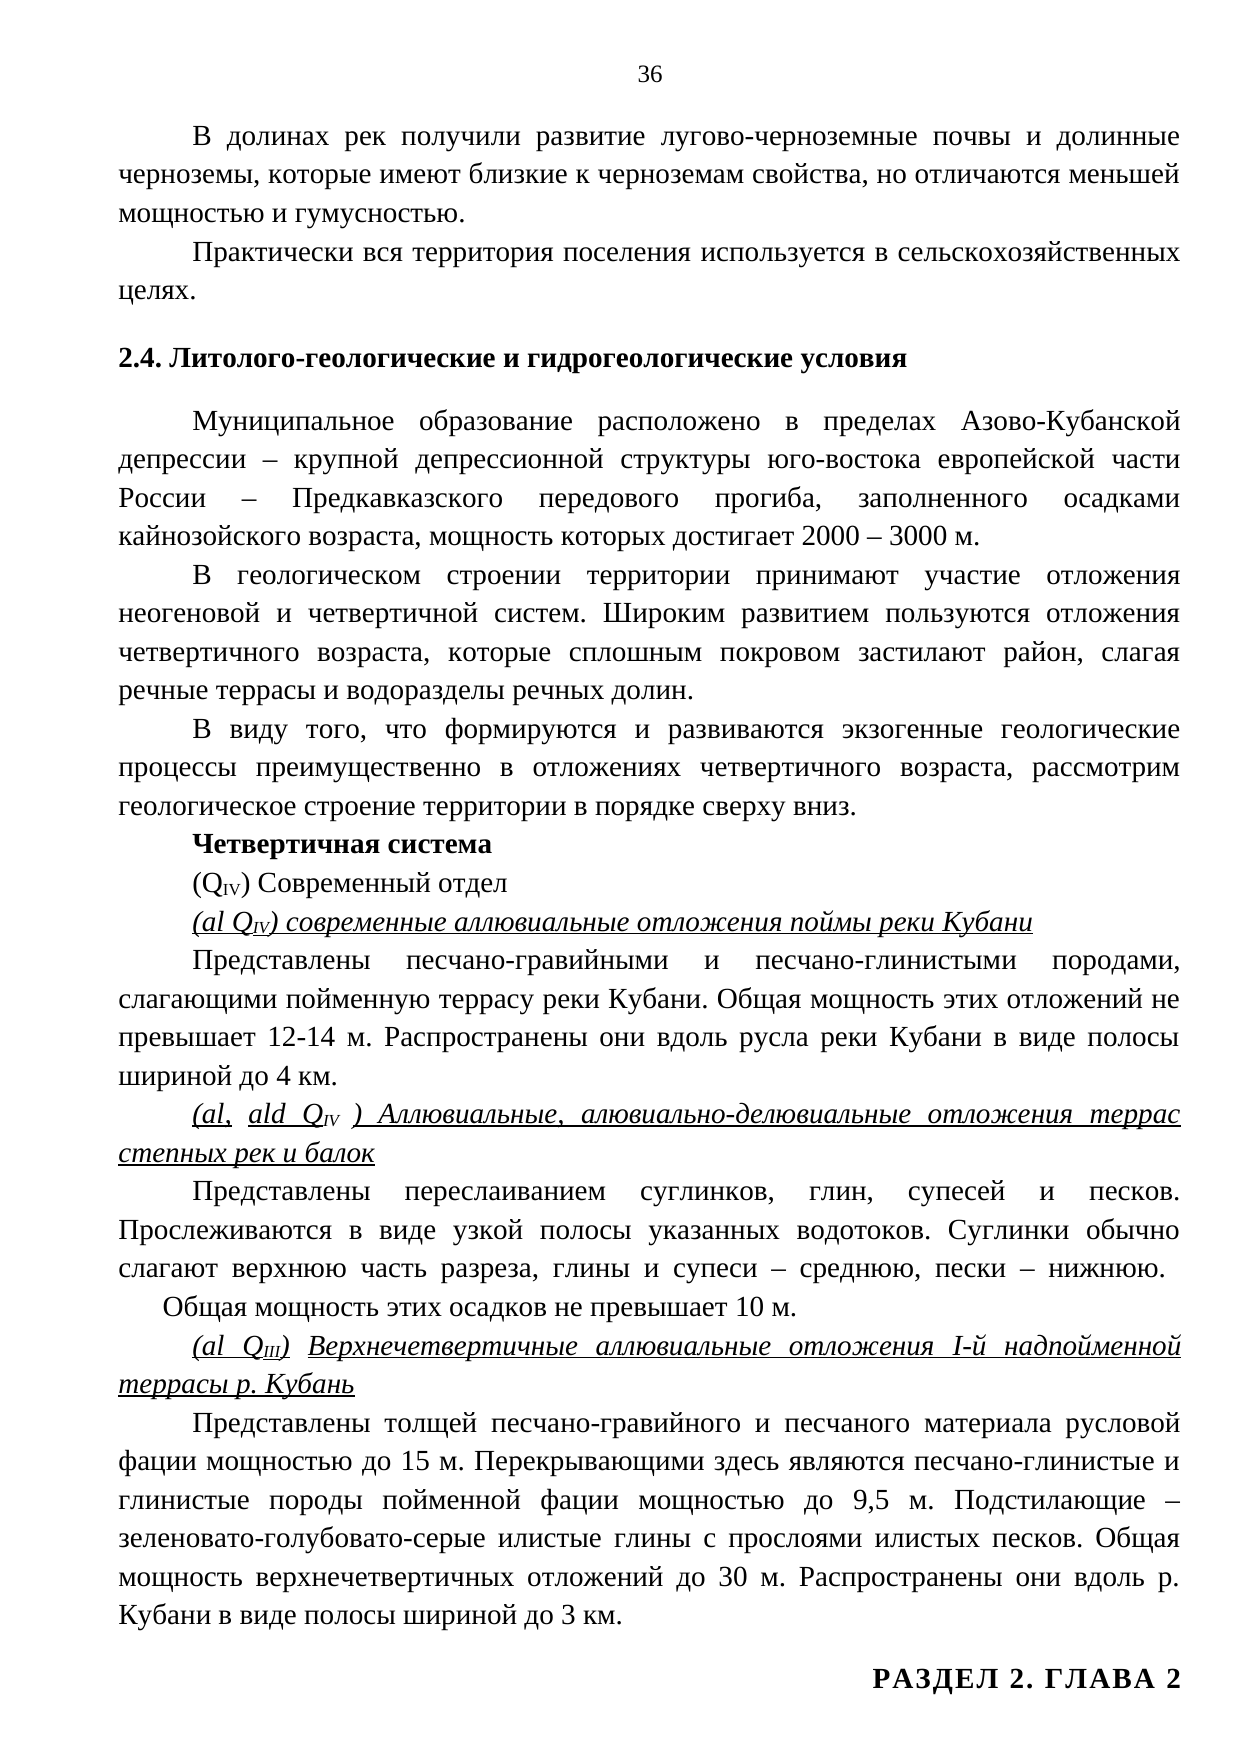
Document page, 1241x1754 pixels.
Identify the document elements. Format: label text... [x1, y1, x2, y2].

text (QIV) Современный отдел [118, 865, 1181, 899]
text В долинах рек получили развитие лугово-черноземные почвы и долинные черноземы, которые имеют близкие к черноземам свойства, но отличаются меньшей мощностью и гумусностью. [118, 118, 1181, 229]
text (al QIII) Верхнечетвертичные аллювиальные отложения I-й надпойменной террасы р. Кубань [118, 1328, 1181, 1400]
text Муниципальное образование расположено в пределах Азово-Кубанской депрессии – крупной депрессионной структуры юго-востока европейской части России – Предкавказского передового прогиба, заполненного осадками кайнозойского возраста, мощность которых достигает 2000 – . [118, 403, 1181, 552]
text (al QIV) современные аллювиальные отложения поймы реки Кубани [118, 904, 1181, 937]
text 2.4. Литолого-геологические и гидрогеологические условия [118, 340, 1181, 373]
text Практически вся территория поселения используется в сельскохозяйственных целях. [118, 234, 1181, 306]
text Представлены толщей песчано-гравийного и песчаного материала русловой фации мощностью до . Перекрывающими здесь являются песчано-глинистые и глинистые породы пойменной фации мощностью до . Подстилающие – зеленовато-голубовато-серые илистые глины с прослоями илистых песков. Общая мощность верхнечетвертичных отложений до . Распространены они вдоль р. Кубани в виде полосы шириной до . [118, 1405, 1181, 1631]
text Представлены песчано-гравийными и песчано-глинистыми породами, слагающими пойменную террасу реки Кубани. Общая мощность этих отложений не превышает 12-. Распространены они вдоль русла реки Кубани в виде полосы шириной до . [118, 942, 1181, 1091]
text Представлены переслаиванием суглинков, глин, супесей и песков. Прослеживаются в виде узкой полосы указанных водотоков. Суглинки обычно слагают верхнюю часть разреза, глины и супеси – среднюю, пески – нижнюю. Общая мощность этих осадков не превышает . [118, 1173, 1181, 1323]
text (al, ald QIV ) Аллювиальные, алювиально-делювиальные отложения террас степных рек и балок [118, 1096, 1181, 1168]
text В геологическом строении территории принимают участие отложения неогеновой и четвертичной систем. Широким развитием пользуются отложения четвертичного возраста, которые сплошным покровом застилают район, слагая речные террасы и водоразделы речных долин. [118, 557, 1181, 706]
text В виду того, что формируются и развиваются экзогенные геологические процессы преимущественно в отложениях четвертичного возраста, рассмотрим геологическое строение территории в порядке сверху вниз. [118, 711, 1181, 822]
text Четвертичная система [118, 827, 1181, 860]
